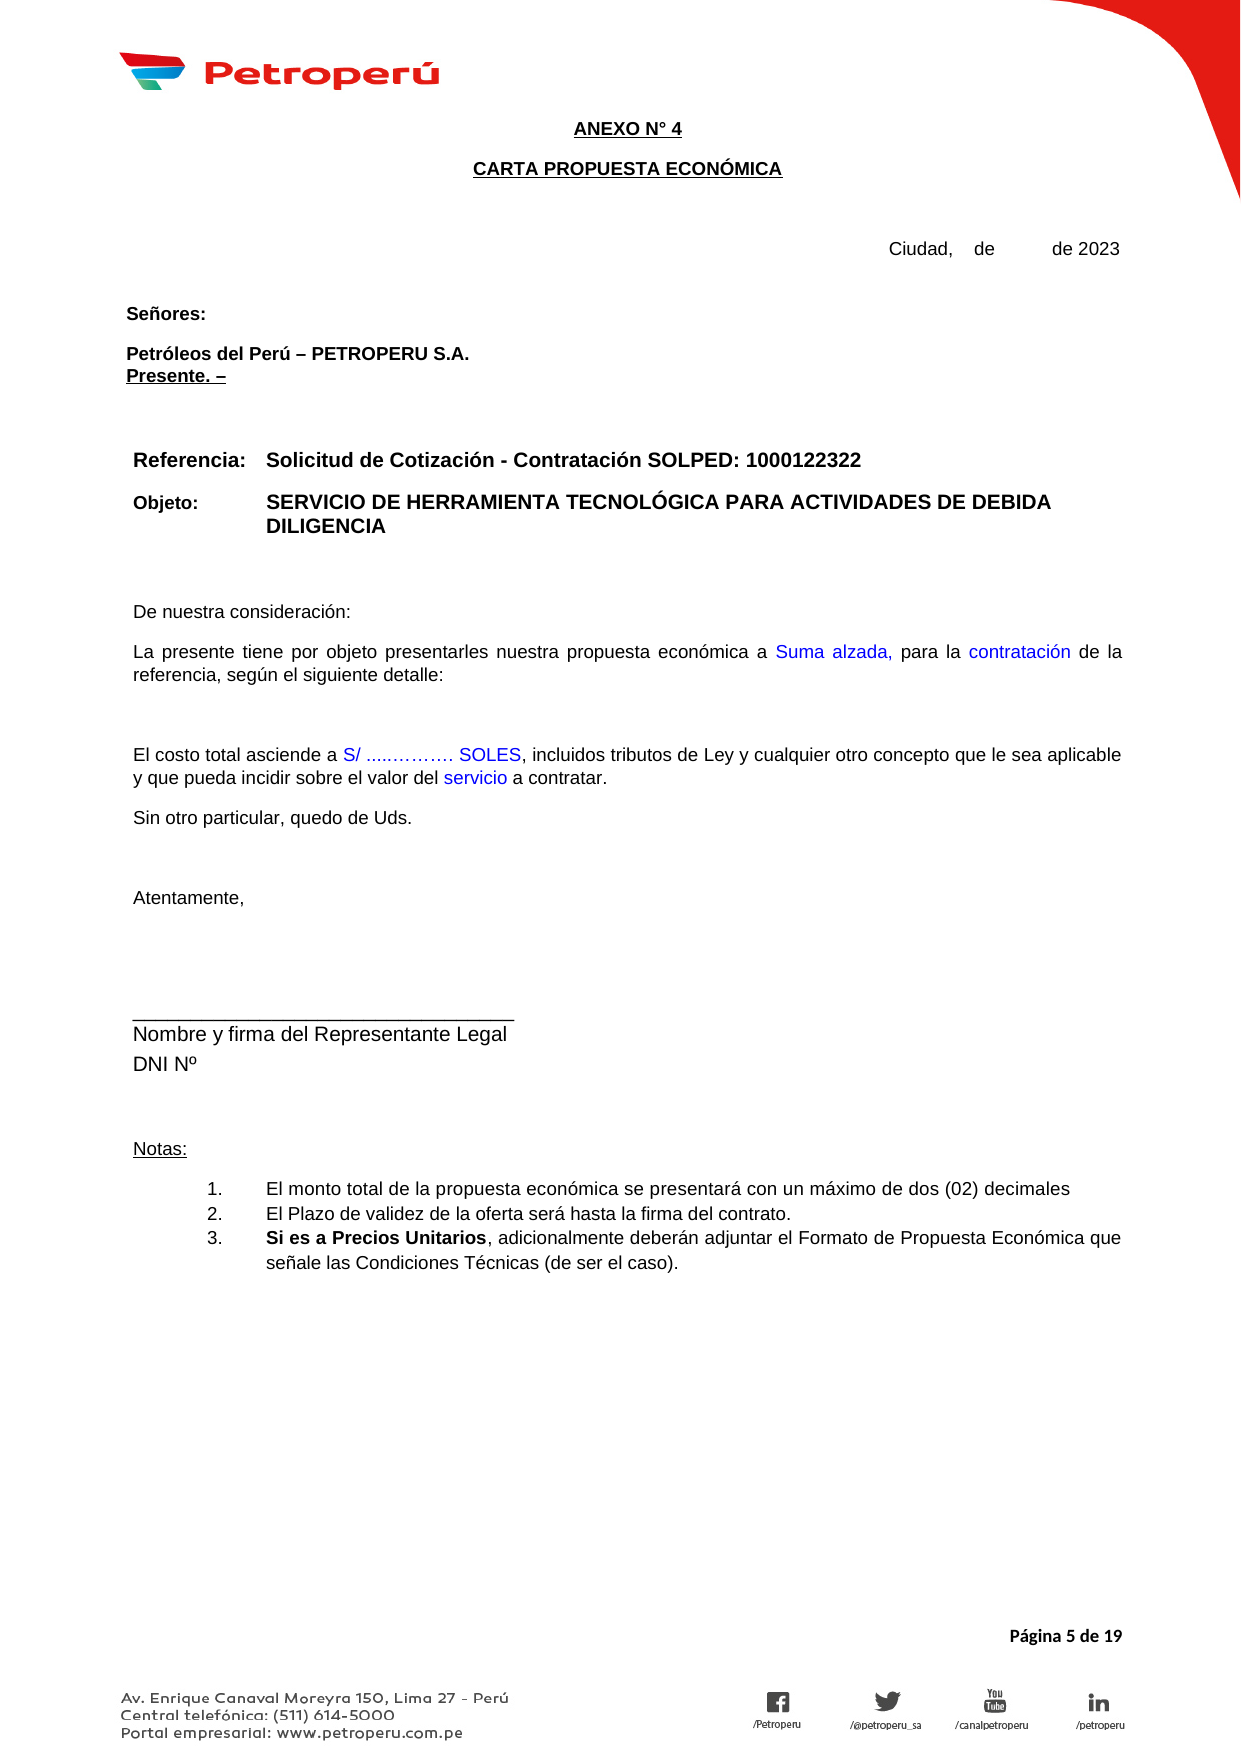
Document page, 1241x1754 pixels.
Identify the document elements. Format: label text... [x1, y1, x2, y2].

list Si es a Precios Unitarios, adicionalmente deberán adjuntar el Formato de Propuesta Económica que señale las Condiciones Técnicas (de ser el caso). [207, 1227, 1122, 1273]
text De nuestra consideración: [133, 601, 1122, 622]
text Objeto: SERVICIO DE HERRAMIENTA TECNOLÓGICA PARA ACTIVIDADES DE DEBIDA DILIGENCIA [133, 490, 1122, 538]
text CARTA PROPUESTA ECONÓMICA [133, 158, 1122, 180]
text Presente. – [126, 364, 1120, 386]
text Referencia: Solicitud de Cotización - Contratación SOLPED: 1000122322 [133, 448, 1122, 472]
text Sin otro particular, quedo de Uds. [133, 807, 1122, 828]
text Petróleos del Perú – PETROPERU S.A. [126, 343, 1120, 364]
text El costo total asciende a S/ .....………. SOLES, incluidos tributos de Ley y cualquier otro concepto que le sea aplicable y que pueda incidir sobre el valor del servicio a contratar. [133, 744, 1122, 789]
text Ciudad, de de 2023 [724, 238, 1120, 259]
text La presente tiene por objeto presentarles nuestra propuesta económica a Suma alzada, para la contratación de la referencia, según el siguiente detalle: [133, 641, 1122, 686]
text Atentamente, [133, 887, 1122, 908]
list El monto total de la propuesta económica se presentará con un máximo de dos (02) decimales [207, 1178, 1122, 1199]
text ANEXO N° 4 [133, 118, 1122, 140]
text Señores: [126, 303, 1120, 325]
text Notas: [133, 1138, 1122, 1159]
picture [2, 1680, 1241, 1754]
picture [1, 0, 1241, 209]
list El Plazo de validez de la oferta será hasta la firma del contrato. [207, 1202, 1122, 1224]
